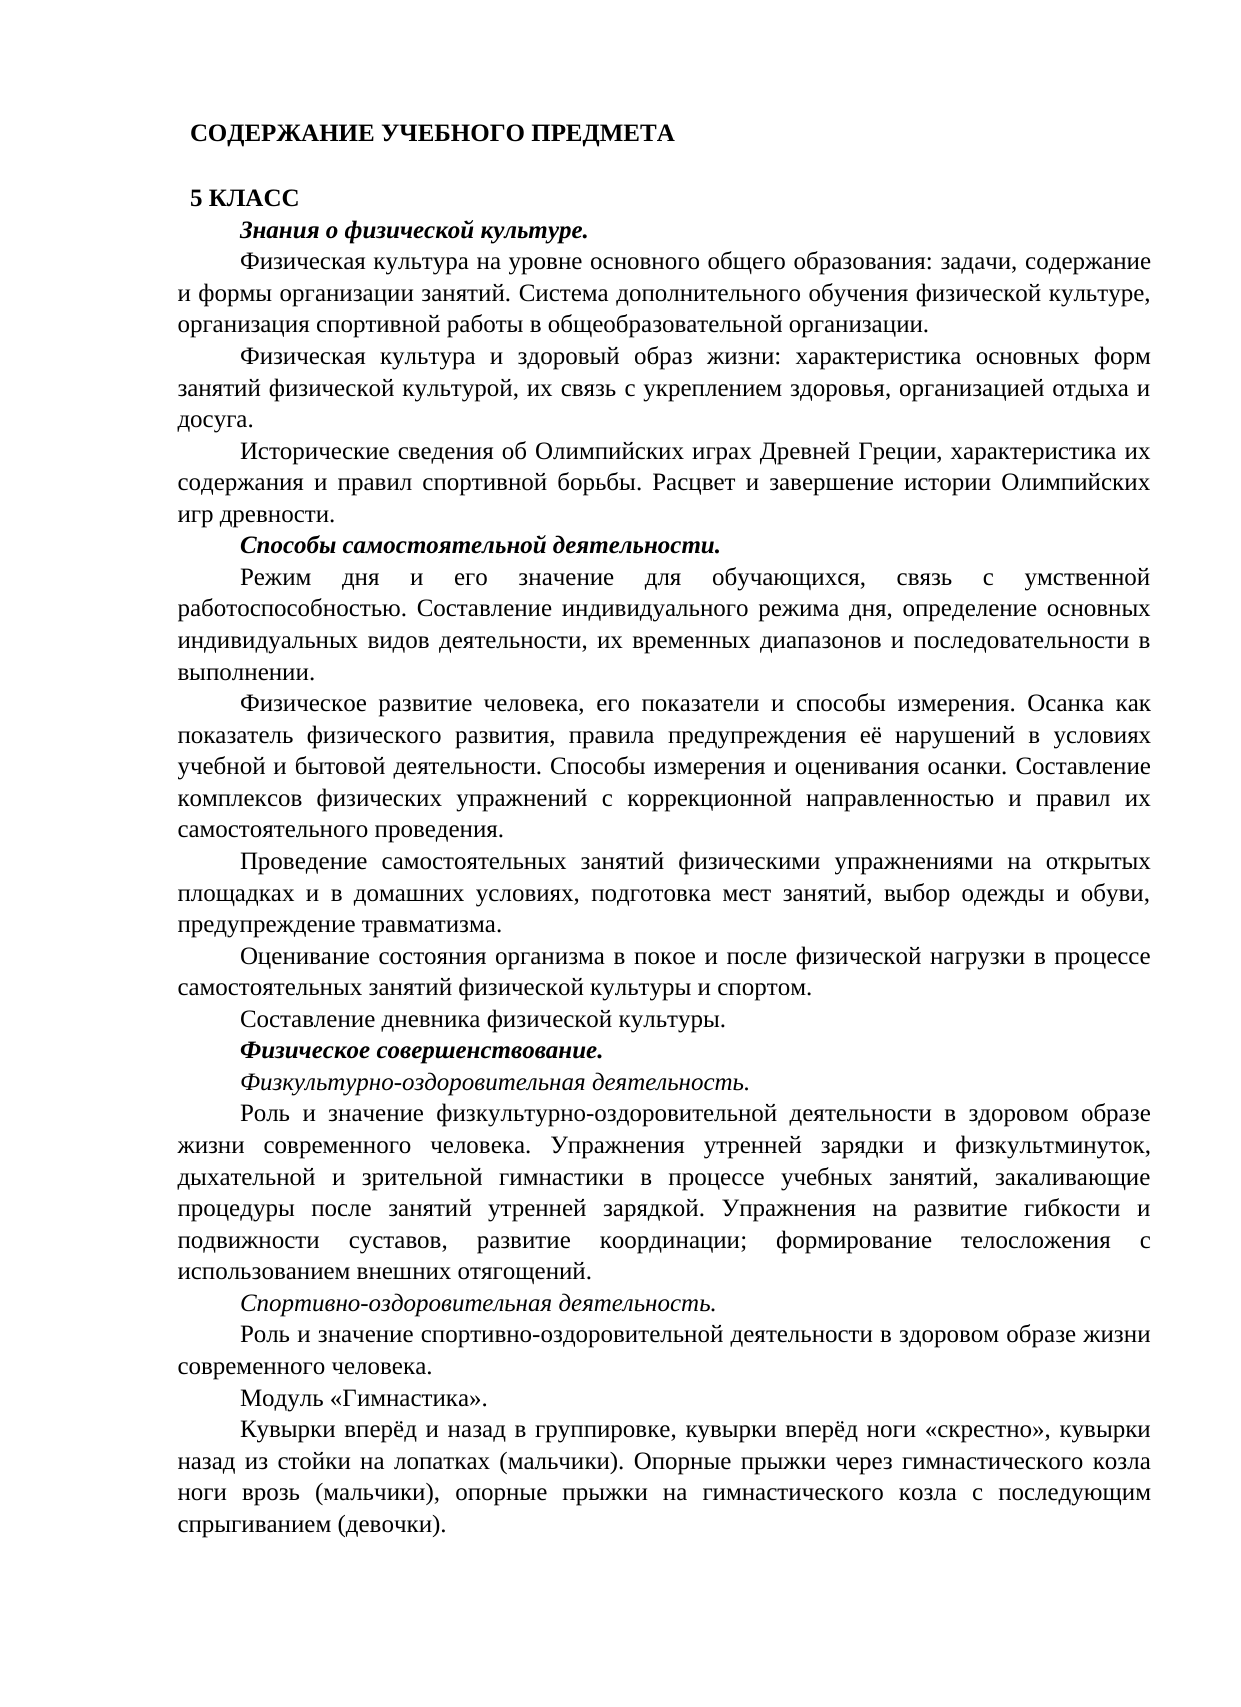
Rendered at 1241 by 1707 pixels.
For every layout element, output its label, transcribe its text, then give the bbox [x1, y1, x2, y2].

text Знания о физической культуре. [177, 215, 1152, 243]
text Физическая культура и здоровый образ жизни: характеристика основных форм занятий физической культурой, их связь с укреплением здоровья, организацией отдыха и досуга. [177, 341, 1152, 433]
text Способы самостоятельной деятельности. [177, 530, 1152, 559]
text Физическое совершенствование. [177, 1035, 1152, 1064]
text 5 КЛАСС [190, 183, 1152, 212]
text СОДЕРЖАНИЕ УЧЕБНОГО ПРЕДМЕТА [190, 118, 1152, 147]
text Модуль «Гимнастика». [177, 1383, 1152, 1411]
text Режим дня и его значение для обучающихся, связь с умственной работоспособностью. Составление индивидуального режима дня, определение основных индивидуальных видов деятельности, их временных диапазонов и последовательности в выполнении. [177, 562, 1152, 685]
text Составление дневника физической культуры. [177, 1004, 1152, 1033]
text Физкультурно-оздоровительная деятельность. [177, 1067, 1152, 1096]
text Спортивно-оздоровительная деятельность. [177, 1288, 1152, 1317]
text Оценивание состояния организма в покое и после физической нагрузки в процессе самостоятельных занятий физической культуры и спортом. [177, 941, 1152, 1001]
text Роль и значение спортивно-оздоровительной деятельности в здоровом образе жизни современного человека. [177, 1319, 1152, 1380]
text Кувырки вперёд и назад в группировке, кувырки вперёд ноги «скрестно», кувырки назад из стойки на лопатках (мальчики). Опорные прыжки через гимнастического козла ноги врозь (мальчики), опорные прыжки на гимнастического козла с последующим спрыгиванием (девочки). [177, 1414, 1152, 1538]
text Физическое развитие человека, его показатели и способы измерения. Осанка как показатель физического развития, правила предупреждения её нарушений в условиях учебной и бытовой деятельности. Способы измерения и оценивания осанки. Составление комплексов физических упражнений с коррекционной направленностью и правил их самостоятельного проведения. [177, 688, 1152, 843]
text Физическая культура на уровне основного общего образования: задачи, содержание и формы организации занятий. Система дополнительного обучения физической культуре, организация спортивной работы в общеобразовательной организации. [177, 246, 1152, 338]
text Проведение самостоятельных занятий физическими упражнениями на открытых площадках и в домашних условиях, подготовка мест занятий, выбор одежды и обуви, предупреждение травматизма. [177, 846, 1152, 938]
text Исторические сведения об Олимпийских играх Древней Греции, характеристика их содержания и правил спортивной борьбы. Расцвет и завершение истории Олимпийских игр древности. [177, 436, 1152, 528]
text Роль и значение физкультурно-оздоровительной деятельности в здоровом образе жизни современного человека. Упражнения утренней зарядки и физкультминуток, дыхательной и зрительной гимнастики в процессе учебных занятий, закаливающие процедуры после занятий утренней зарядкой. Упражнения на развитие гибкости и подвижности суставов, развитие координации; формирование телосложения с использованием внешних отягощений. [177, 1098, 1152, 1285]
